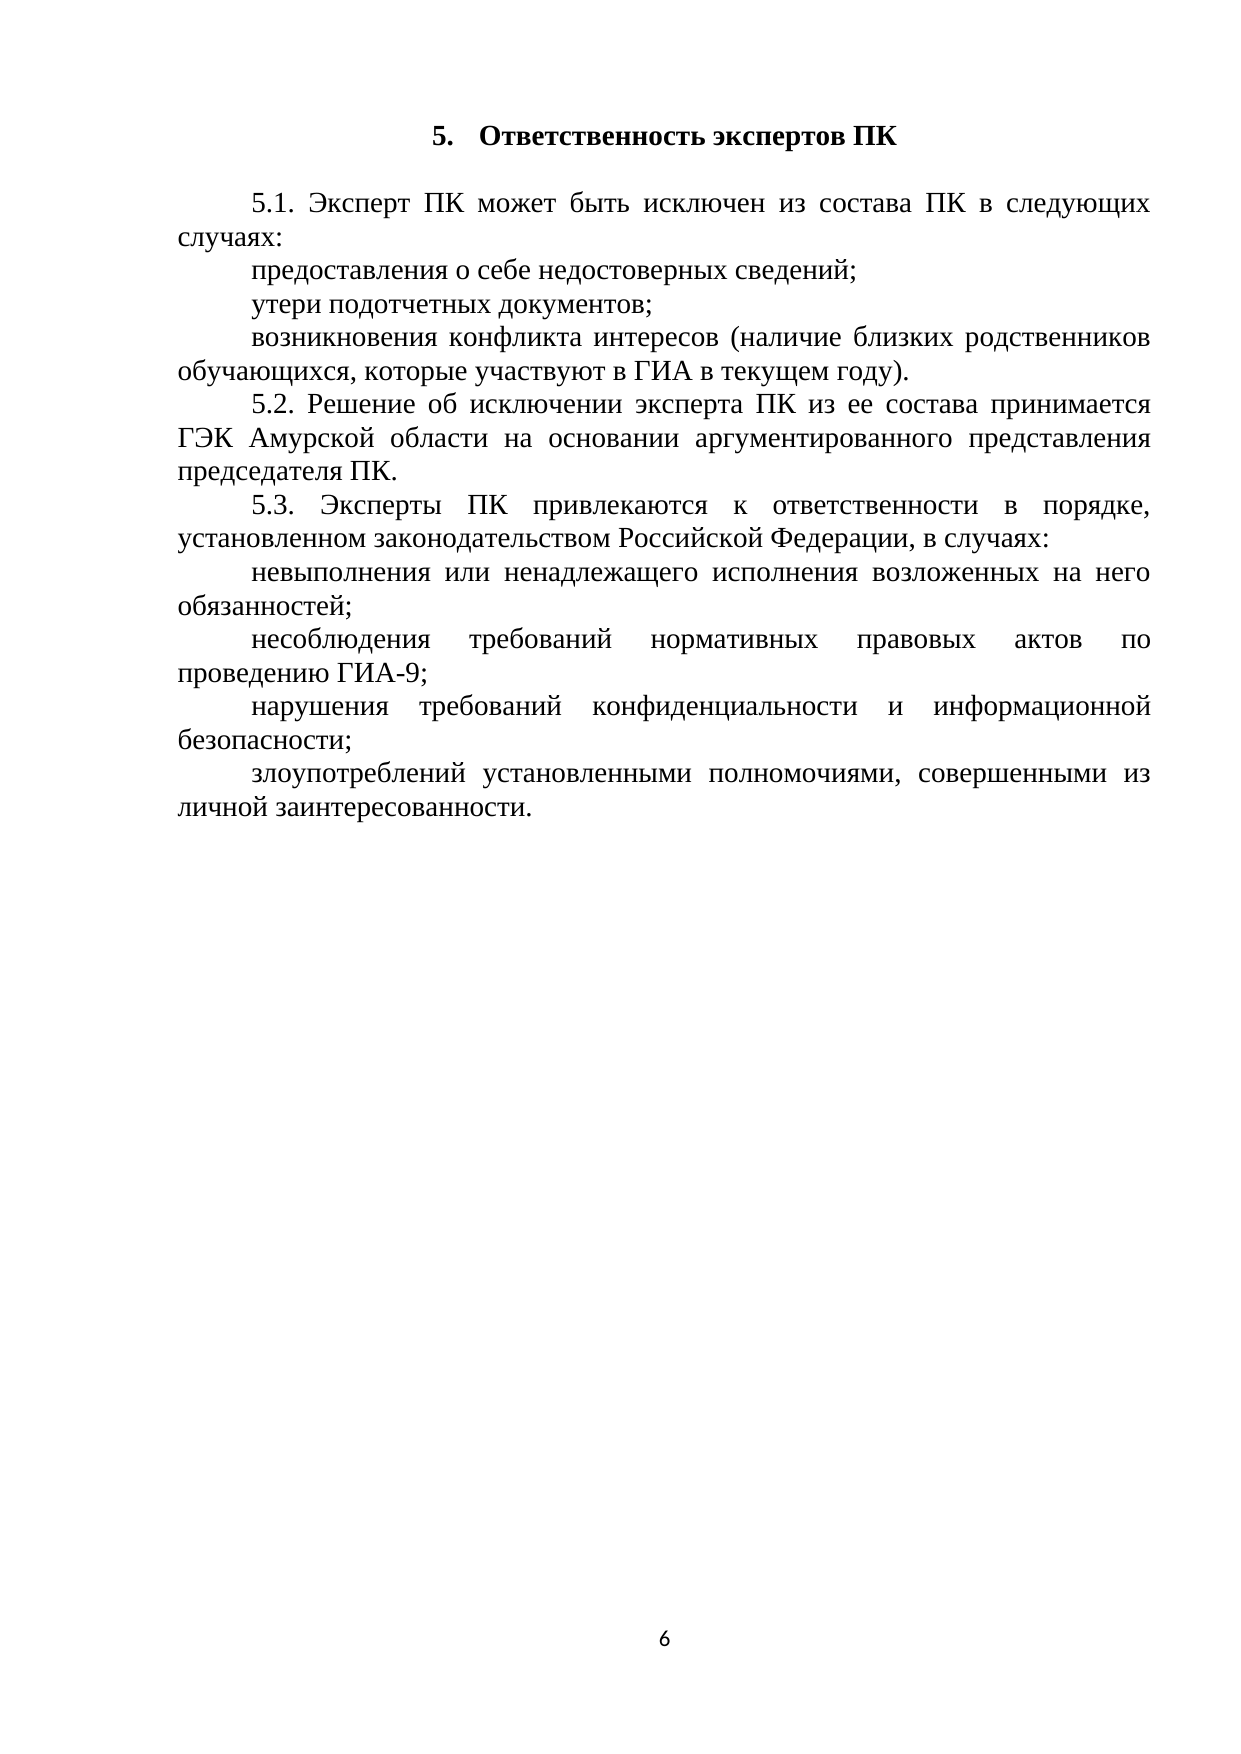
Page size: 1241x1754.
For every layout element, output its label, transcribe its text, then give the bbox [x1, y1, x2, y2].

text 5.2. Решение об исключении эксперта ПК из ее состава принимается ГЭК Амурской области на основании аргументированного представления председателя ПК. [177, 386, 1152, 487]
text 5.3. Эксперты ПК привлекаются к ответственности в порядке, установленном законодательством Российской Федерации, в случаях: [177, 487, 1152, 554]
text несоблюдения требований нормативных правовых актов по проведению ГИА-9; [177, 621, 1152, 688]
text возникновения конфликта интересов (наличие близких родственников обучающихся, которые участвуют в ГИА в текущем году). [177, 319, 1152, 386]
text предоставления о себе недостоверных сведений; [177, 252, 1152, 286]
list Ответственность экспертов ПК [177, 118, 1152, 152]
text нарушения требований конфиденциальности и информационной безопасности; [177, 688, 1152, 755]
text утери подотчетных документов; [177, 286, 1152, 319]
text невыполнения или ненадлежащего исполнения возложенных на него обязанностей; [177, 554, 1152, 621]
text злоупотреблений установленными полномочиями, совершенными из личной заинтересованности. [177, 755, 1152, 822]
text 5.1. Эксперт ПК может быть исключен из состава ПК в следующих случаях: [177, 185, 1152, 252]
